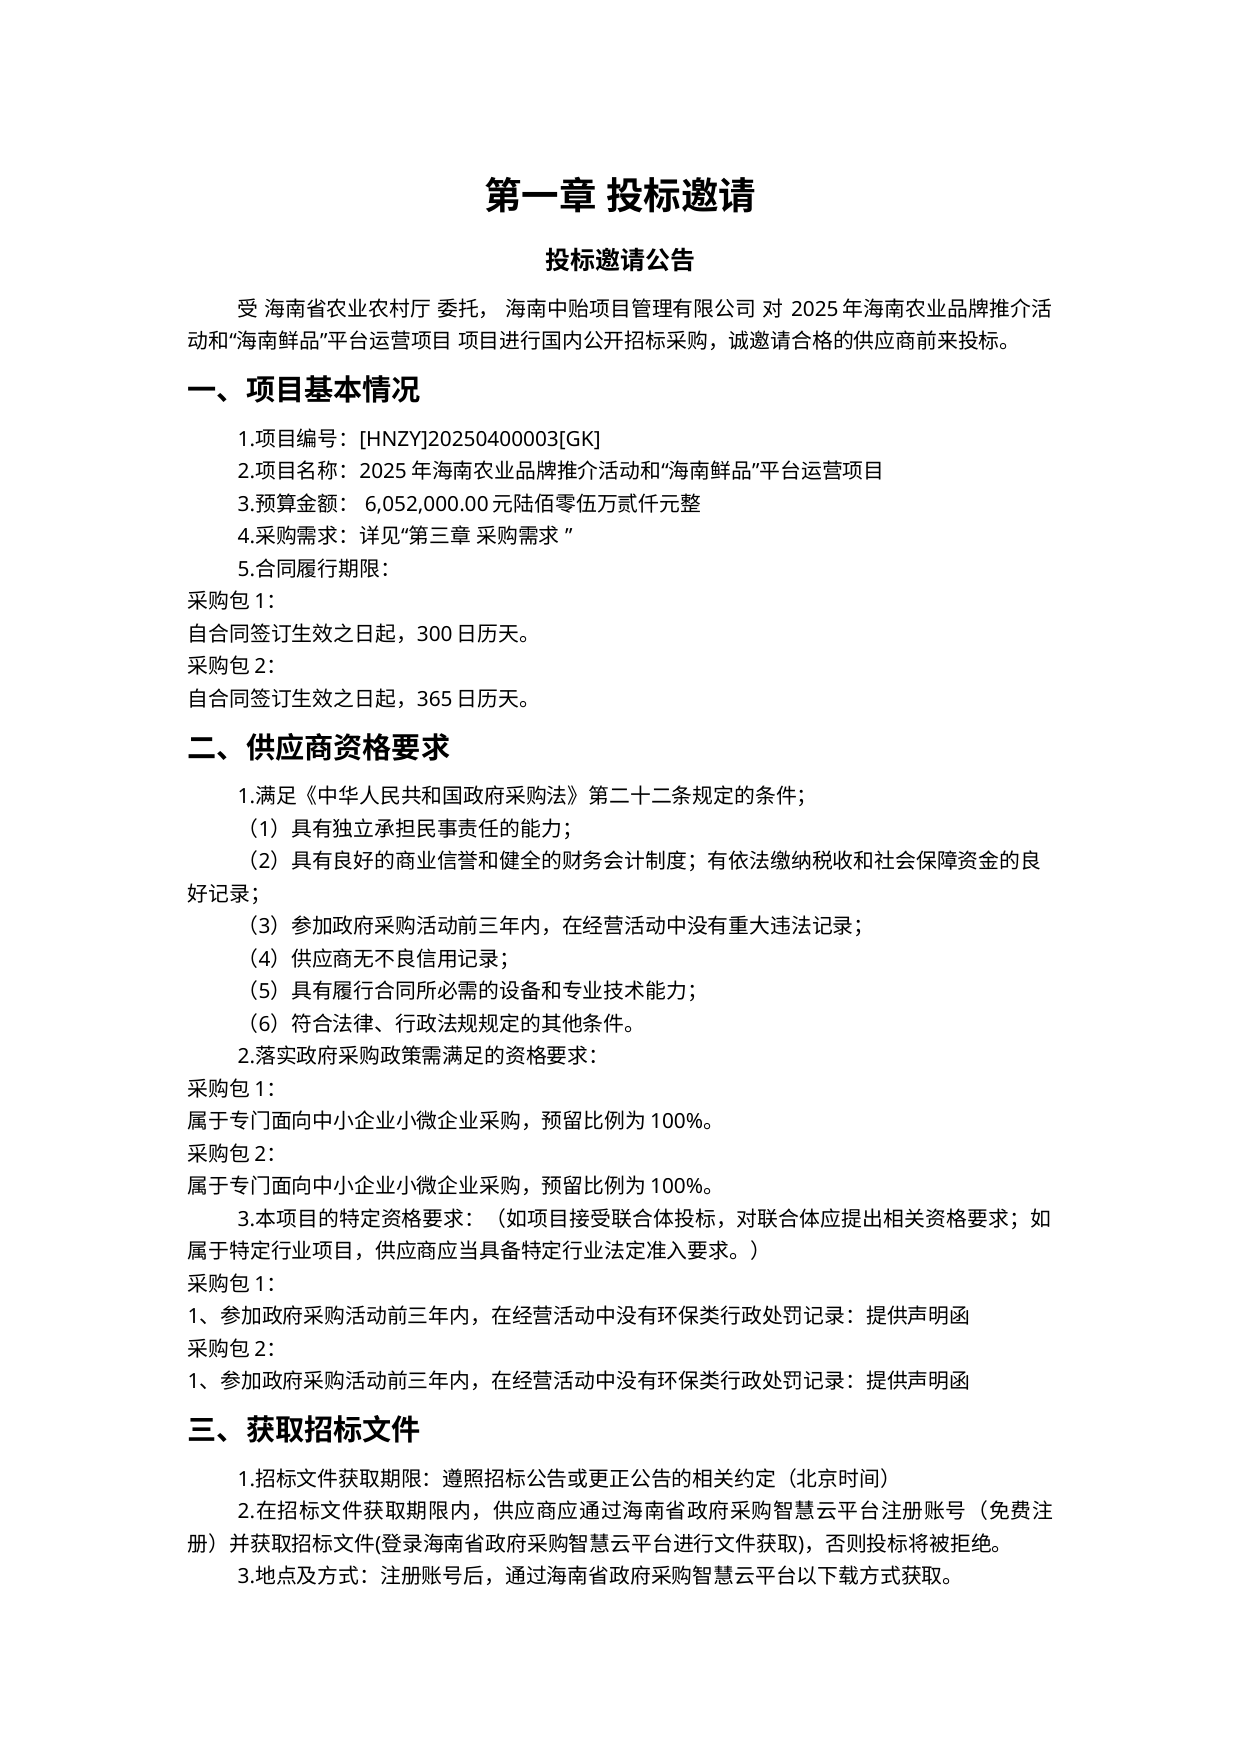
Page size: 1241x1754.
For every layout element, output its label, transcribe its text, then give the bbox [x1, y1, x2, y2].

text 采购包2： [187, 1137, 1053, 1169]
text （3）参加政府采购活动前三年内，在经营活动中没有重大违法记录； [187, 909, 1053, 942]
text 采购包1： [187, 1072, 1053, 1104]
text 3.本项目的特定资格要求：（如项目接受联合体投标，对联合体应提出相关资格要求；如属于特定行业项目，供应商应当具备特定行业法定准入要求。） [187, 1202, 1053, 1267]
text 2.在招标文件获取期限内，供应商应通过海南省政府采购智慧云平台注册账号（免费注册）并获取招标文件(登录海南省政府采购智慧云平台进行文件获取)，否则投标将被拒绝。 [187, 1494, 1053, 1559]
text 采购包1： [187, 584, 1053, 617]
text （1）具有独立承担民事责任的能力； [187, 812, 1053, 844]
text 属于专门面向中小企业小微企业采购，预留比例为100%。 [187, 1104, 1053, 1137]
text 5.合同履行期限： [187, 552, 1053, 584]
text 二、供应商资格要求 [187, 714, 1053, 779]
text 采购包2： [187, 649, 1053, 682]
text 自合同签订生效之日起，365日历天。 [187, 682, 1053, 714]
text 1、参加政府采购活动前三年内，在经营活动中没有环保类行政处罚记录：提供声明函 [187, 1299, 1053, 1332]
text 自合同签订生效之日起，300日历天。 [187, 617, 1053, 649]
text 2.项目名称：2025年海南农业品牌推介活动和“海南鲜品”平台运营项目 [187, 454, 1053, 487]
text 1.项目编号：[HNZY]20250400003[GK] [187, 422, 1053, 454]
text 采购包1： [187, 1267, 1053, 1299]
text 1、参加政府采购活动前三年内，在经营活动中没有环保类行政处罚记录：提供声明函 [187, 1364, 1053, 1397]
text （4）供应商无不良信用记录； [187, 942, 1053, 974]
text 第一章 投标邀请 [187, 162, 1053, 227]
text 采购包2： [187, 1332, 1053, 1364]
text （2）具有良好的商业信誉和健全的财务会计制度；有依法缴纳税收和社会保障资金的良好记录； [187, 844, 1053, 909]
text 1.招标文件获取期限：遵照招标公告或更正公告的相关约定（北京时间） [187, 1462, 1053, 1494]
text 属于专门面向中小企业小微企业采购，预留比例为100%。 [187, 1169, 1053, 1202]
text （6）符合法律、行政法规规定的其他条件。 [187, 1007, 1053, 1039]
text （5）具有履行合同所必需的设备和专业技术能力； [187, 974, 1053, 1007]
text 投标邀请公告 [187, 227, 1053, 292]
text 1.满足《中华人民共和国政府采购法》第二十二条规定的条件； [187, 779, 1053, 812]
text 三、获取招标文件 [187, 1397, 1053, 1462]
text 3.地点及方式：注册账号后，通过海南省政府采购智慧云平台以下载方式获取。 [187, 1559, 1053, 1592]
text 一、项目基本情况 [187, 357, 1053, 422]
text 3.预算金额： 6,052,000.00元陆佰零伍万贰仟元整 [187, 487, 1053, 519]
text 4.采购需求：详见“第三章 采购需求 ” [187, 519, 1053, 552]
text 2.落实政府采购政策需满足的资格要求： [187, 1039, 1053, 1072]
text 受 海南省农业农村厅 委托， 海南中贻项目管理有限公司 对 2025年海南农业品牌推介活动和“海南鲜品”平台运营项目 项目进行国内公开招标采购，诚邀请合格的供应商前来投标。 [187, 292, 1053, 357]
